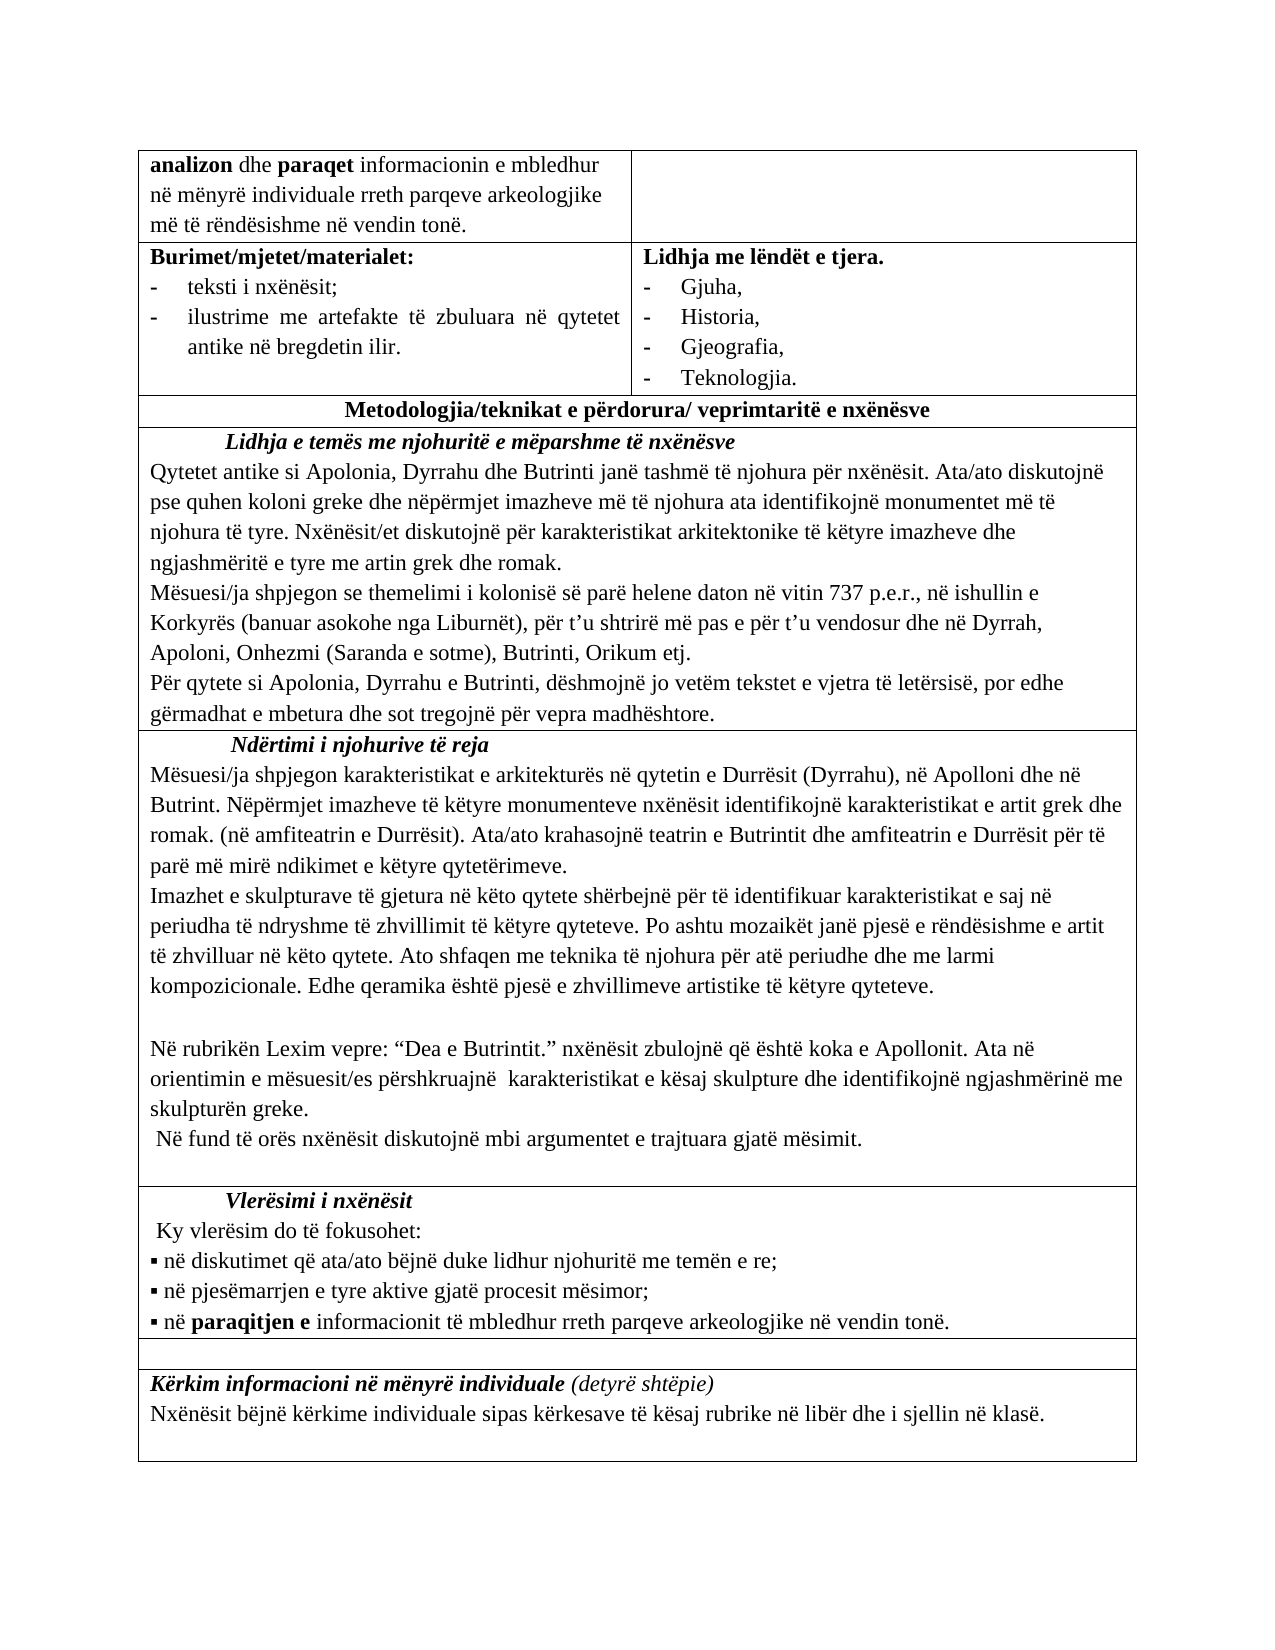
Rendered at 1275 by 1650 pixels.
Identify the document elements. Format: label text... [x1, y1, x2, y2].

table_cell Ndërtimi i njohurive të reja Mësuesi/ja shpjegon karakteristikat e arkitekturës në qytetin e Durrësit (Dyrrahu), në Apolloni dhe në Butrint. Nëpërmjet imazheve të këtyre monumenteve nxënësit identifikojnë karakteristikat e artit grek dhe romak. (në amfiteatrin e Durrësit). Ata/ato krahasojnë teatrin e Butrintit dhe amfiteatrin e Durrësit për të parë më mirë ndikimet e këtyre qytetërimeve. Imazhet e skulpturave të gjetura në këto qytete shërbejnë për të identifikuar karakteristikat e saj në periudha të ndryshme të zhvillimit të këtyre qyteteve. Po ashtu mozaikët janë pjesë e rëndësishme e artit të zhvilluar në këto qytete. Ato shfaqen me teknika të njohura për atë periudhe dhe me larmi kompozicionale. Edhe qeramika është pjesë e zhvillimeve artistike të këtyre qyteteve. Në rubrikën Lexim vepre: “Dea e Butrintit.” nxënësit zbulojnë që është koka e Apollonit. Ata në orientimin e mësuesit/es përshkruajnë karakteristikat e kësaj skulpture dhe identifikojnë ngjashmërinë me skulpturën greke. Në fund të orës nxënësit diskutojnë mbi argumentet e trajtuara gjatë mësimit. [139, 731, 1136, 1186]
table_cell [632, 151, 1136, 242]
table_cell Lidhja e temës me njohuritë e mëparshme të nxënësve Qytetet antike si Apolonia, Dyrrahu dhe Butrinti janë tashmë të njohura për nxënësit. Ata/ato diskutojnë pse quhen koloni greke dhe nëpërmjet imazheve më të njohura ata identifikojnë monumentet më të njohura të tyre. Nxënësit/et diskutojnë për karakteristikat arkitektonike të këtyre imazheve dhe ngjashmëritë e tyre me artin grek dhe romak. Mësuesi/ja shpjegon se themelimi i kolonisë së parë helene daton në vitin 737 p.e.r., në ishullin e Korkyrës (banuar asokohe nga Liburnët), për t’u shtrirë më pas e për t’u vendosur dhe në Dyrrah, Apoloni, Onhezmi (Saranda e sotme), Butrinti, Orikum etj. Për qytete si Apolonia, Dyrrahu e Butrinti, dëshmojnë jo vetëm tekstet e vjetra të letërsisë, por edhe gërmadhat e mbetura dhe sot tregojnë për vepra madhështore. [139, 428, 1136, 730]
table_cell Metodologjia/teknikat e përdorura/ veprimtaritë e nxënësve [139, 396, 1136, 427]
table_cell Vlerësimi i nxënësit Ky vlerësim do të fokusohet: ▪ në diskutimet që ata/ato bëjnë duke lidhur njohuritë me temën e re; ▪ në pjesëmarrjen e tyre aktive gjatë procesit mësimor; ▪ në paraqitjen e informacionit të mbledhur rreth parqeve arkeologjike në vendin tonë. [139, 1187, 1136, 1338]
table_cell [139, 151, 631, 242]
table_cell Burimet/mjetet/materialet: teksti i nxënësit; ilustrime me artefakte të zbuluara në qytetet antike në bregdetin ilir. [139, 243, 631, 395]
table_cell [139, 1339, 1136, 1369]
table_cell Lidhja me lëndët e tjera. Gjuha, Historia, Gjeografia, Teknologjia. [632, 243, 1136, 395]
table_cell Kërkim informacioni në mënyrë individuale (detyrë shtëpie) Nxënësit bëjnë kërkime individuale sipas kërkesave të kësaj rubrike në libër dhe i sjellin në klasë. [139, 1370, 1136, 1461]
